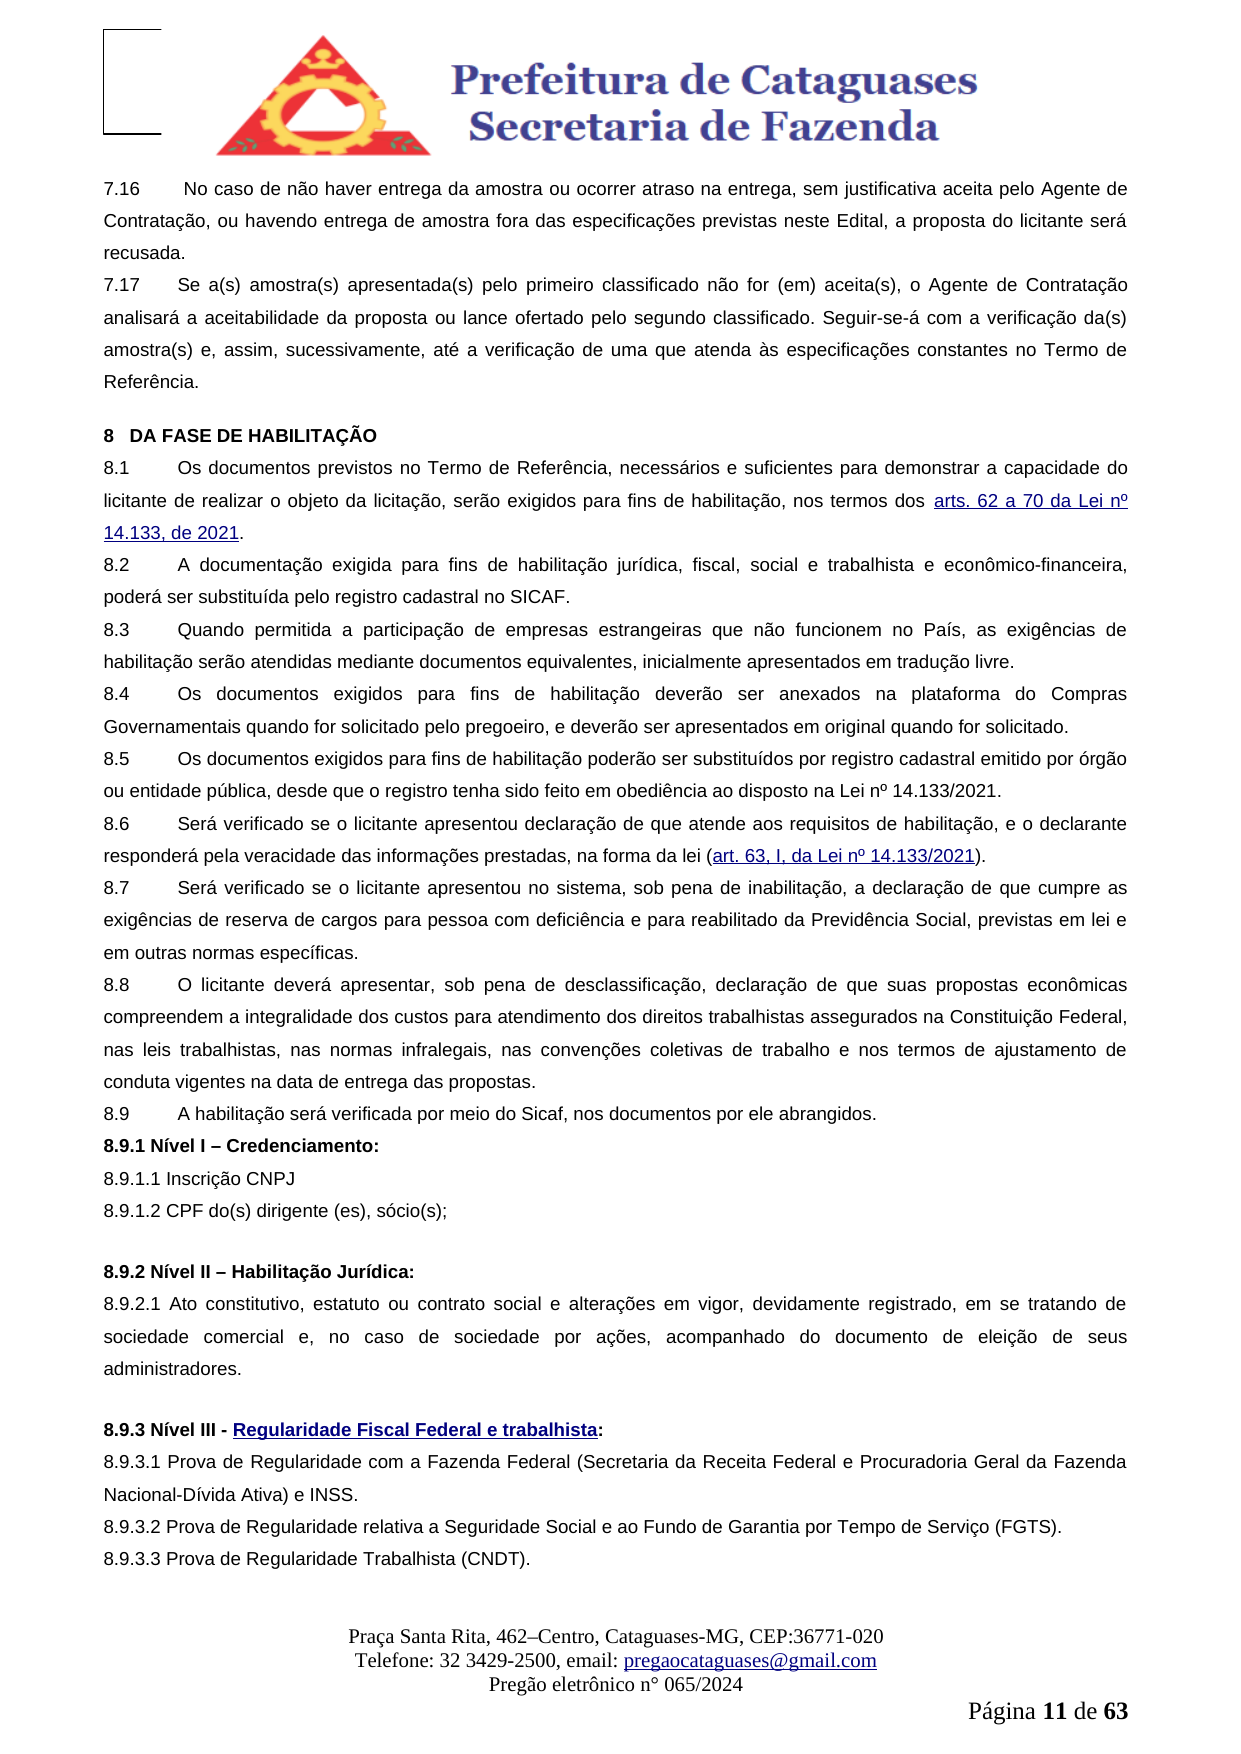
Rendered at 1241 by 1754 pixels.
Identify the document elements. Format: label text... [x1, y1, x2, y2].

text 8.9.2 Nível II – Habilitação Jurídica: [103, 1261, 1128, 1282]
list Quando permitida a participação de empresas estrangeiras que não funcionem no País, as exigências de habilitação serão atendidas mediante documentos equivalentes, inicialmente apresentados em tradução livre. [103, 619, 1128, 672]
text 8.9.1.2 CPF do(s) dirigente (es), sócio(s); [103, 1200, 1128, 1221]
text 8.9.2.1 Ato constitutivo, estatuto ou contrato social e alterações em vigor, devidamente registrado, em se tratando de sociedade comercial e, no caso de sociedade por ações, acompanhado do documento de eleição de seus administradores. [103, 1293, 1128, 1379]
list A documentação exigida para fins de habilitação jurídica, fiscal, social e trabalhista e econômico-ﬁnanceira, poderá ser substituída pelo registro cadastral no SICAF. [103, 554, 1128, 608]
list A habilitação será verificada por meio do Sicaf, nos documentos por ele abrangidos. [103, 1103, 1128, 1124]
list Os documentos exigidos para fins de habilitação deverão ser anexados na plataforma do Compras Governamentais quando for solicitado pelo pregoeiro, e deverão ser apresentados em original quando for solicitado. [103, 683, 1128, 737]
text 8.9.3.2 Prova de Regularidade relativa a Seguridade Social e ao Fundo de Garantia por Tempo de Serviço (FGTS). [103, 1516, 1128, 1537]
list O licitante deverá apresentar, sob pena de desclassificação, declaração de que suas propostas econômicas compreendem a integralidade dos custos para atendimento dos direitos trabalhistas assegurados na Constituição Federal, nas leis trabalhistas, nas normas infralegais, nas convenções coletivas de trabalho e nos termos de ajustamento de conduta vigentes na data de entrega das propostas. [103, 974, 1128, 1092]
text 8.9.3.3 Prova de Regularidade Trabalhista (CNDT). [103, 1548, 1128, 1569]
list 8 DA FASE DE HABILITAÇÃO [103, 425, 1128, 446]
text 8.9.3.1 Prova de Regularidade com a Fazenda Federal (Secretaria da Receita Federal e Procuradoria Geral da Fazenda Nacional-Dívida Ativa) e INSS. [103, 1451, 1128, 1505]
list No caso de não haver entrega da amostra ou ocorrer atraso na entrega, sem justificativa aceita pelo Agente de Contratação, ou havendo entrega de amostra fora das especificações previstas neste Edital, a proposta do licitante será recusada. [103, 177, 1128, 263]
text 8.9.1.1 Inscrição CNPJ [103, 1168, 1128, 1189]
text 8.9.1 Nível I – Credenciamento: [103, 1135, 1128, 1157]
list Se a(s) amostra(s) apresentada(s) pelo primeiro classificado não for (em) aceita(s), o Agente de Contratação analisará a aceitabilidade da proposta ou lance ofertado pelo segundo classificado. Seguir-se-á com a verificação da(s) amostra(s) e, assim, sucessivamente, até a verificação de uma que atenda às especificações constantes no Termo de Referência. [103, 274, 1128, 393]
text 8.9.3 Nível III - Regularidade Fiscal Federal e trabalhista: [103, 1419, 1128, 1440]
list Os documentos exigidos para fins de habilitação poderão ser substituídos por registro cadastral emitido por órgão ou entidade pública, desde que o registro tenha sido feito em obediência ao disposto na Lei nº 14.133/2021. [103, 748, 1128, 802]
list Será verificado se o licitante apresentou declaração de que atende aos requisitos de habilitação, e o declarante responderá pela veracidade das informações prestadas, na forma da lei (art. 63, I, da Lei nº 14.133/2021). [103, 812, 1128, 866]
list Será verificado se o licitante apresentou no sistema, sob pena de inabilitação, a declaração de que cumpre as exigências de reserva de cargos para pessoa com deficiência e para reabilitado da Previdência Social, previstas em lei e em outras normas específicas. [103, 877, 1128, 963]
picture [161, 29, 1071, 177]
list Os documentos previstos no Termo de Referência, necessários e suficientes para demonstrar a capacidade do licitante de realizar o objeto da licitação, serão exigidos para fins de habilitação, nos termos dos arts. 62 a 70 da Lei nº 14.133, de 2021. [103, 457, 1128, 543]
